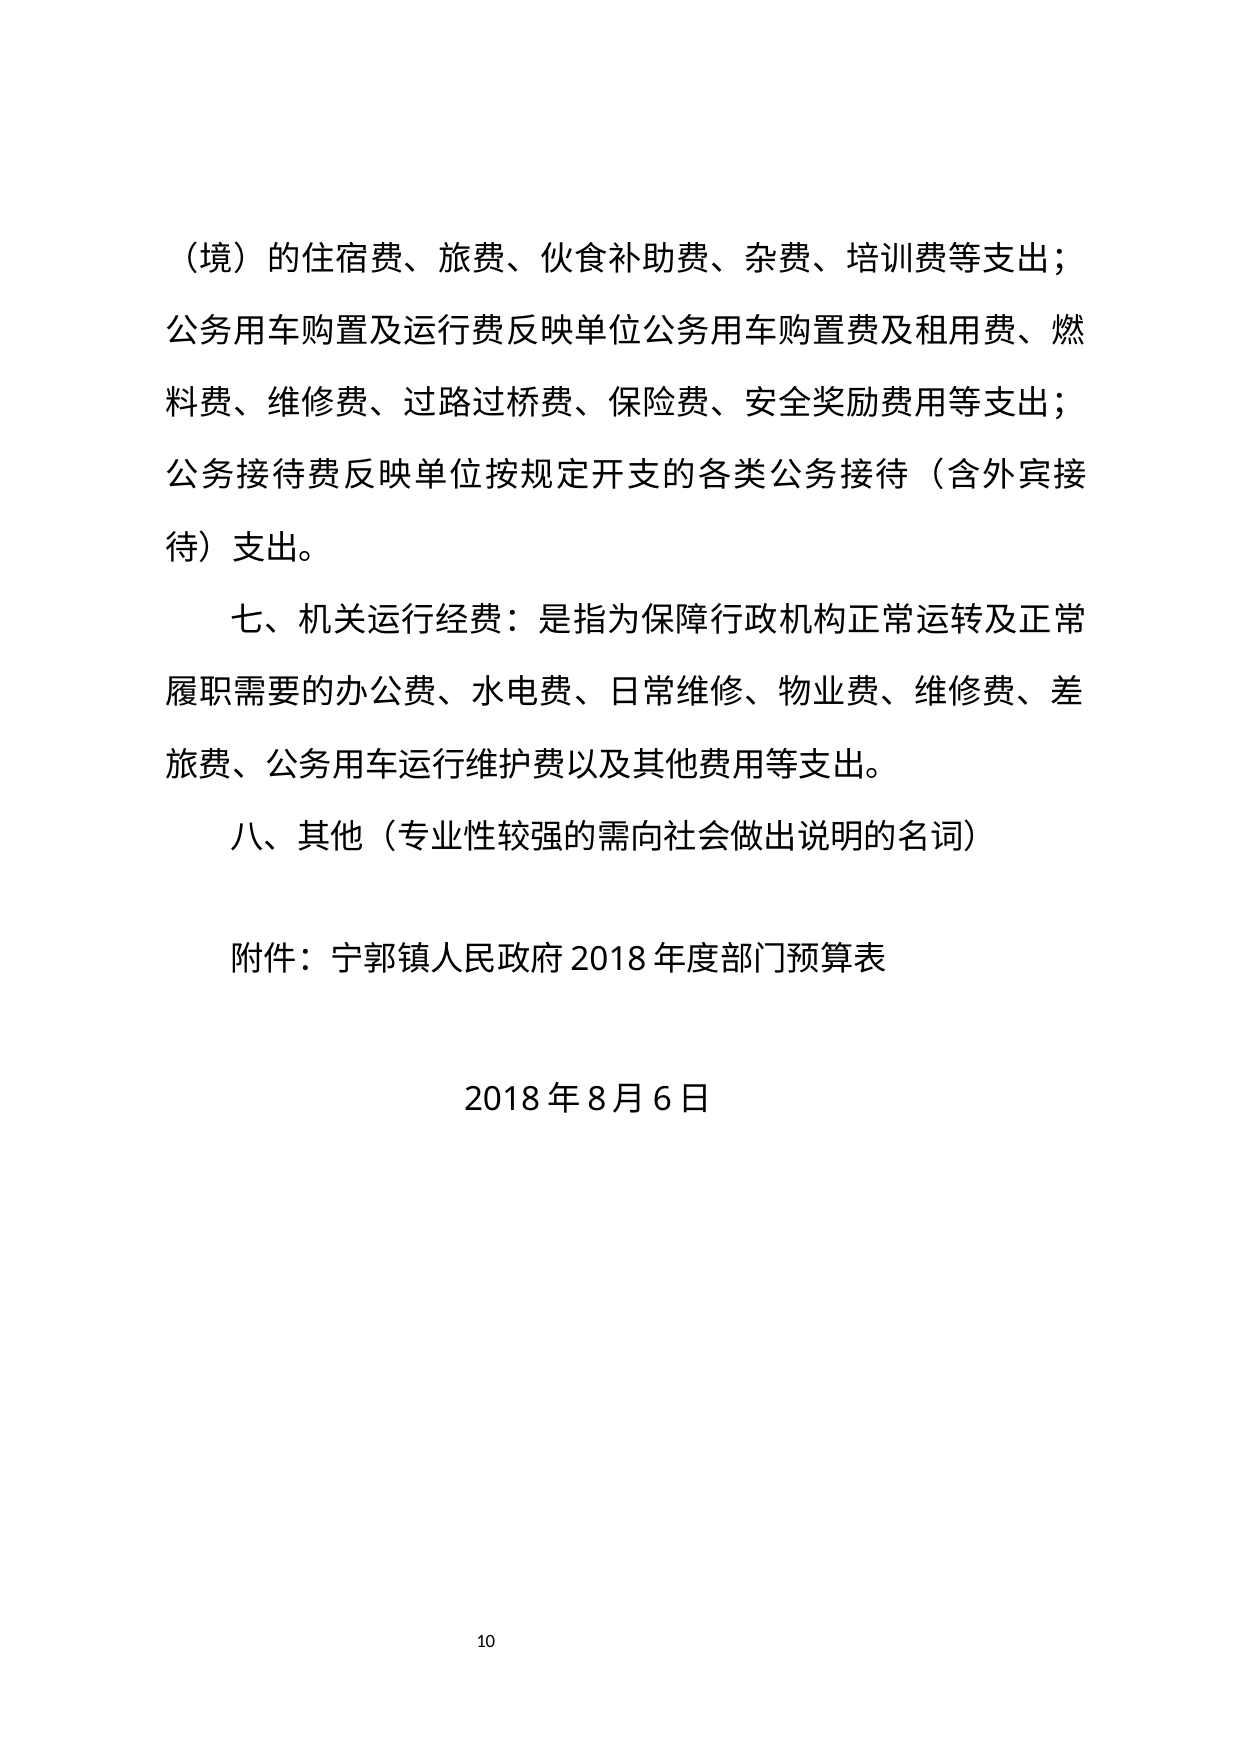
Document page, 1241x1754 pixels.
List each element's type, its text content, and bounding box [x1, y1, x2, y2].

text 七、机关运行经费：是指为保障行政机构正常运转及正常履职需要的办公费、水电费、日常维修、物业费、维修费、差旅费、公务用车运行维护费以及其他费用等支出。 [165, 593, 1087, 786]
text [165, 231, 1087, 569]
text 八、其他（专业性较强的需向社会做出说明的名词） [165, 810, 1087, 858]
text 附件：宁郭镇人民政府2018年度部门预算表 [165, 931, 1087, 980]
text 2018年8月6日 [165, 1072, 1087, 1121]
